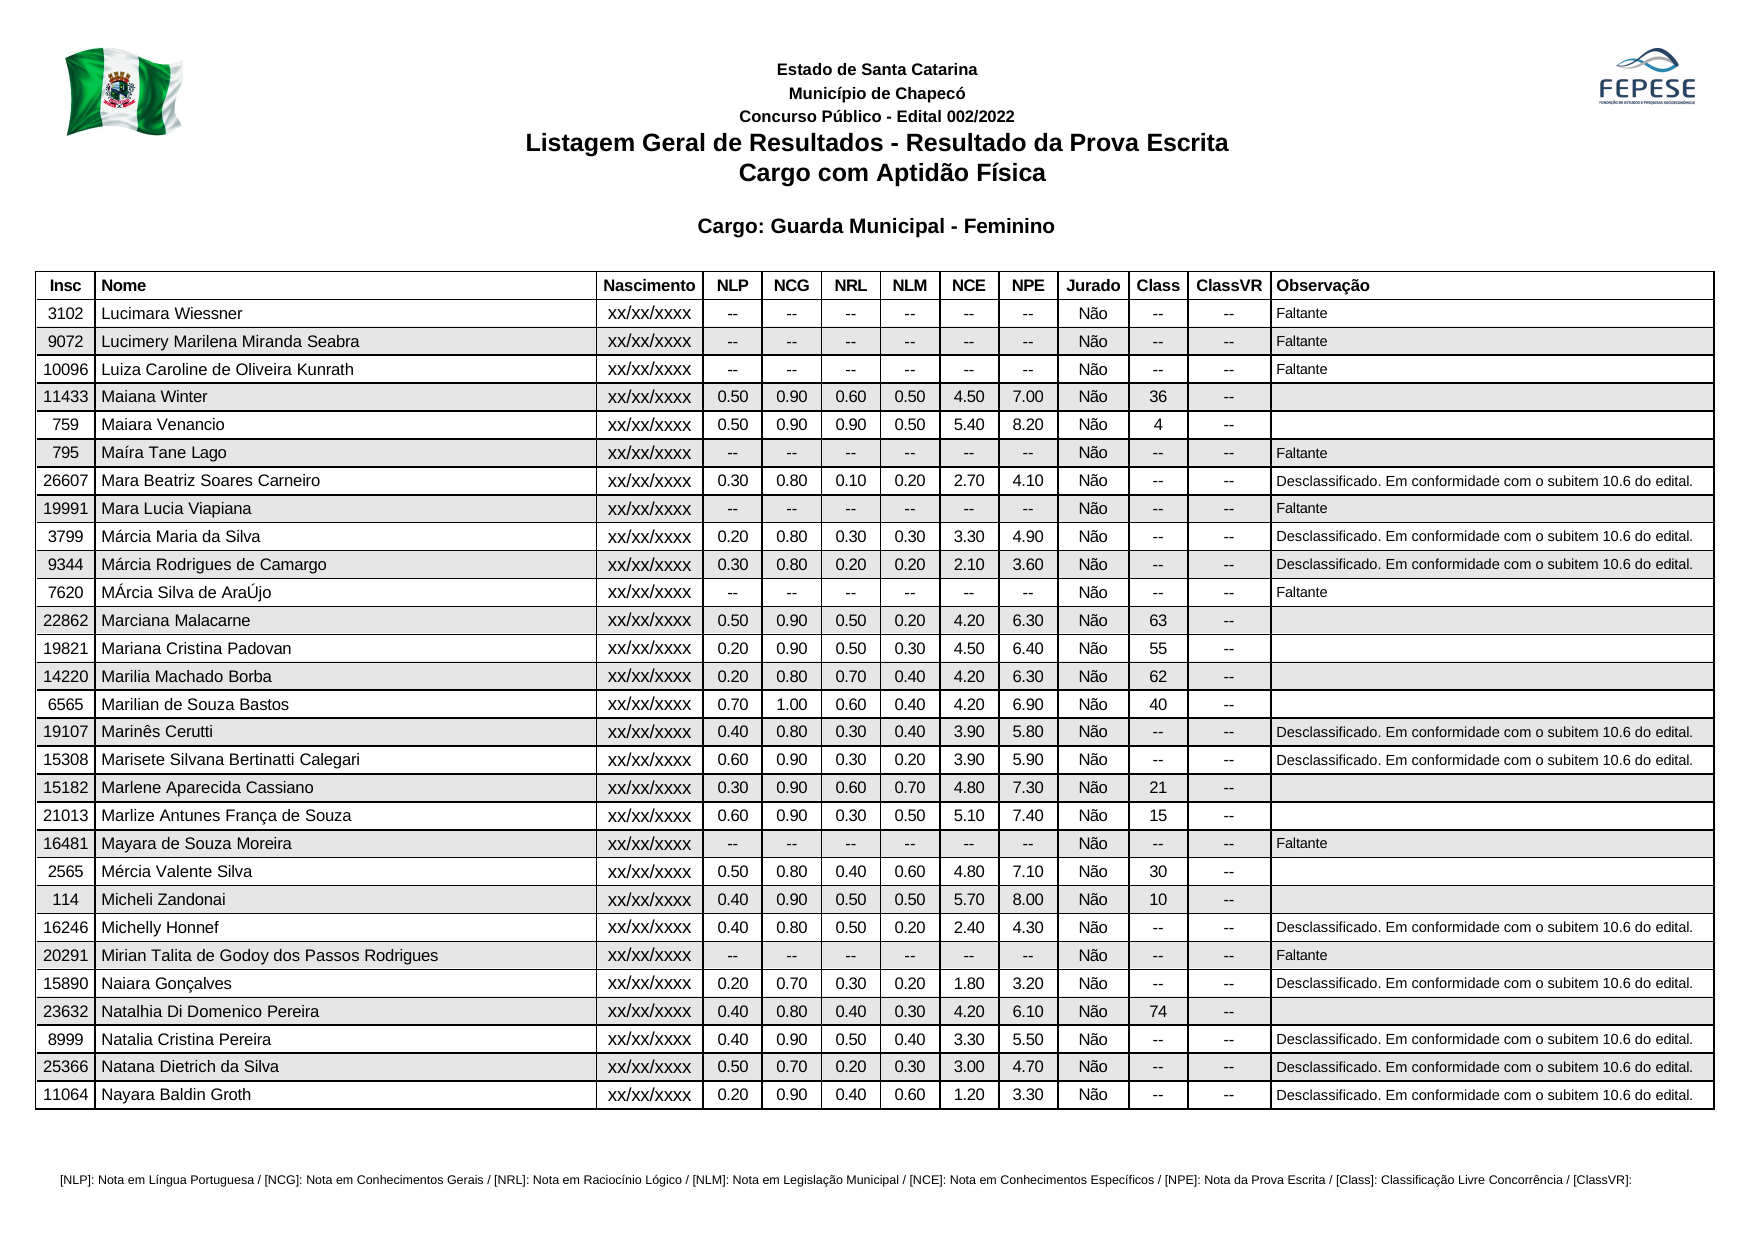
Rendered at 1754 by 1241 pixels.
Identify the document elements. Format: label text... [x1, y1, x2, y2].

table_cell 30 [1130, 858, 1187, 885]
table_cell -- [941, 440, 998, 466]
table_cell xx/xx/xxxx [597, 1054, 702, 1080]
table_cell 7.10 [1000, 858, 1057, 885]
table_cell 11433 [36, 383, 94, 410]
table_cell 15 [1130, 803, 1187, 829]
table_cell 0.50 [822, 607, 880, 633]
table_cell Marciana Malacarne [96, 607, 596, 633]
table_cell -- [941, 300, 998, 326]
table_cell 0.80 [763, 663, 821, 689]
table_cell 0.40 [822, 858, 880, 885]
table_cell -- [941, 579, 998, 606]
table_cell -- [704, 440, 761, 466]
table_cell 0.90 [763, 803, 821, 829]
table_cell 4.70 [1000, 1054, 1057, 1080]
table_cell Márcia Maria da Silva [96, 523, 596, 550]
table_cell xx/xx/xxxx [597, 663, 702, 689]
table_cell 0.60 [822, 384, 880, 410]
table_cell 1.00 [763, 691, 821, 717]
table_cell -- [881, 300, 939, 326]
table_cell 0.80 [763, 468, 821, 494]
table_cell 4.50 [941, 384, 998, 410]
table_cell Não [1059, 998, 1128, 1024]
table_cell Não [1059, 468, 1128, 494]
table_cell 7.30 [1000, 775, 1057, 801]
table_cell -- [704, 942, 761, 968]
table_cell 0.80 [763, 523, 821, 550]
table_cell 0.20 [881, 607, 939, 633]
table_header Nascimento [597, 272, 702, 298]
table_cell Não [1059, 412, 1128, 438]
table_cell Faltante [1272, 356, 1713, 382]
table_cell -- [704, 496, 761, 522]
table_cell 0.50 [822, 914, 880, 941]
table_cell 114 [36, 886, 94, 913]
table_cell Mara Lucia Viapiana [96, 496, 596, 522]
table_cell Desclassificado. Em conformidade com o subitem 10.6 do edital. [1272, 747, 1713, 773]
table_cell 0.50 [704, 607, 761, 633]
table_cell 3.30 [1000, 1082, 1057, 1108]
table_cell xx/xx/xxxx [597, 719, 702, 745]
table_cell 10096 [36, 355, 94, 382]
table_cell -- [881, 440, 939, 466]
table_cell -- [881, 942, 939, 968]
table_cell -- [1189, 719, 1270, 745]
table_cell 0.80 [763, 858, 821, 885]
table_cell 0.90 [763, 384, 821, 410]
table_cell 21013 [36, 802, 94, 829]
table_cell -- [1189, 1054, 1270, 1080]
table_cell [1272, 803, 1713, 829]
table_header ClassVR [1189, 272, 1270, 298]
table_cell Desclassificado. Em conformidade com o subitem 10.6 do edital. [1272, 551, 1713, 578]
table_cell -- [763, 328, 821, 354]
table_cell -- [822, 328, 880, 354]
table_cell 21 [1130, 775, 1187, 801]
table_cell xx/xx/xxxx [597, 1082, 702, 1108]
table_cell -- [1189, 803, 1270, 829]
table_cell -- [941, 942, 998, 968]
table_cell -- [704, 328, 761, 354]
table_cell -- [1130, 719, 1187, 745]
table_cell 6.40 [1000, 635, 1057, 661]
table_cell 9072 [36, 328, 94, 354]
table_cell -- [1130, 328, 1187, 354]
table_cell 0.30 [822, 803, 880, 829]
table_cell 4.80 [941, 858, 998, 885]
table_header NLP [704, 272, 761, 298]
table_cell 0.60 [822, 691, 880, 717]
table_cell 0.70 [704, 691, 761, 717]
table_cell Não [1059, 551, 1128, 578]
table_cell -- [822, 356, 880, 382]
table_cell xx/xx/xxxx [597, 412, 702, 438]
table_cell -- [881, 356, 939, 382]
table_cell Não [1059, 719, 1128, 745]
table_cell 4 [1130, 412, 1187, 438]
table_cell xx/xx/xxxx [597, 579, 702, 606]
table_cell -- [763, 496, 821, 522]
table_cell Faltante [1272, 942, 1713, 968]
table_cell 0.50 [822, 1026, 880, 1052]
table_cell -- [1189, 942, 1270, 968]
table_header NCG [763, 272, 821, 298]
table_cell -- [1189, 328, 1270, 354]
table_cell xx/xx/xxxx [597, 468, 702, 494]
table_cell Faltante [1272, 831, 1713, 857]
table_cell 22862 [36, 607, 94, 633]
table_cell xx/xx/xxxx [597, 384, 702, 410]
table_cell -- [1130, 1026, 1187, 1052]
table_cell 0.70 [763, 1054, 821, 1080]
table_cell 0.40 [822, 1082, 880, 1108]
table_header Class [1130, 272, 1187, 298]
table_cell -- [1000, 496, 1057, 522]
table_cell 8999 [36, 1025, 94, 1052]
table_cell xx/xx/xxxx [597, 300, 702, 326]
table_cell 6.30 [1000, 663, 1057, 689]
table_cell 3.60 [1000, 551, 1057, 578]
table_cell -- [1189, 970, 1270, 996]
table_cell 4.90 [1000, 523, 1057, 550]
table_cell 4.20 [941, 691, 998, 717]
table_cell Não [1059, 691, 1128, 717]
table_cell Faltante [1272, 300, 1713, 326]
table_cell 74 [1130, 998, 1187, 1024]
table_cell Não [1059, 1054, 1128, 1080]
table_cell Lucimery Marilena Miranda Seabra [96, 328, 596, 354]
table_cell 4.10 [1000, 468, 1057, 494]
table_cell xx/xx/xxxx [597, 691, 702, 717]
table_cell Faltante [1272, 328, 1713, 354]
table_cell -- [822, 440, 880, 466]
table_cell 0.90 [822, 412, 880, 438]
table_cell Não [1059, 607, 1128, 633]
table_cell [1272, 412, 1713, 438]
table_cell 0.80 [763, 551, 821, 578]
table_cell -- [1130, 523, 1187, 550]
table_cell 0.20 [822, 551, 880, 578]
table_cell 3102 [36, 300, 94, 326]
table_cell xx/xx/xxxx [597, 970, 702, 996]
table_cell 4.20 [941, 607, 998, 633]
table_cell 795 [36, 439, 94, 466]
table_cell [1272, 635, 1713, 661]
table_cell 26607 [36, 467, 94, 494]
table_cell 0.20 [704, 635, 761, 661]
table_cell -- [763, 579, 821, 606]
table_cell 0.40 [881, 691, 939, 717]
table_cell 5.50 [1000, 1026, 1057, 1052]
table_cell 20291 [36, 942, 94, 968]
picture [1599, 48, 1695, 105]
table_cell 4.20 [941, 663, 998, 689]
table_cell 0.40 [704, 914, 761, 941]
table_cell 40 [1130, 691, 1187, 717]
table_cell -- [1130, 440, 1187, 466]
table_cell 0.30 [822, 747, 880, 773]
table_cell 0.90 [763, 747, 821, 773]
table_cell Não [1059, 384, 1128, 410]
table_cell Não [1059, 886, 1128, 913]
table_cell 0.70 [822, 663, 880, 689]
table_cell -- [1189, 635, 1270, 661]
table_cell 63 [1130, 607, 1187, 633]
table_cell 0.30 [881, 998, 939, 1024]
table_cell 7620 [36, 579, 94, 606]
table_cell 0.60 [822, 775, 880, 801]
table_cell Não [1059, 942, 1128, 968]
table_cell Natalhia Di Domenico Pereira [96, 998, 596, 1024]
table_cell 0.30 [704, 468, 761, 494]
table_cell 0.30 [881, 523, 939, 550]
table_cell 0.20 [822, 1054, 880, 1080]
table_cell 2565 [36, 858, 94, 885]
table_cell 5.70 [941, 886, 998, 913]
table_cell -- [1189, 1082, 1270, 1108]
table_cell -- [1000, 579, 1057, 606]
table_cell -- [1189, 551, 1270, 578]
table_cell -- [1189, 663, 1270, 689]
table_cell 0.90 [763, 412, 821, 438]
table_cell 2.70 [941, 468, 998, 494]
table_cell Desclassificado. Em conformidade com o subitem 10.6 do edital. [1272, 970, 1713, 996]
table_cell 0.20 [704, 1082, 761, 1108]
table_cell 0.90 [763, 886, 821, 913]
table_cell xx/xx/xxxx [597, 998, 702, 1024]
table_cell Desclassificado. Em conformidade com o subitem 10.6 do edital. [1272, 914, 1713, 941]
table_cell 62 [1130, 663, 1187, 689]
table_cell Não [1059, 803, 1128, 829]
table_cell 0.30 [822, 523, 880, 550]
table_cell Desclassificado. Em conformidade com o subitem 10.6 do edital. [1272, 1054, 1713, 1080]
table_cell Desclassificado. Em conformidade com o subitem 10.6 do edital. [1272, 1082, 1713, 1108]
table_cell 3799 [36, 523, 94, 550]
table_cell xx/xx/xxxx [597, 914, 702, 941]
table_cell 0.90 [763, 635, 821, 661]
table_cell 19821 [36, 635, 94, 661]
table_cell 0.50 [704, 858, 761, 885]
table_cell -- [1189, 496, 1270, 522]
table_cell Não [1059, 914, 1128, 941]
table_cell Mayara de Souza Moreira [96, 831, 596, 857]
table_cell Mirian Talita de Godoy dos Passos Rodrigues [96, 942, 596, 968]
table_cell Maiana Winter [96, 384, 596, 410]
table_cell 0.60 [704, 747, 761, 773]
table_cell 0.80 [763, 719, 821, 745]
table_cell [1272, 858, 1713, 885]
table_cell 0.40 [881, 1026, 939, 1052]
table_cell xx/xx/xxxx [597, 496, 702, 522]
table_cell 0.40 [822, 998, 880, 1024]
table_header Observação [1272, 272, 1713, 298]
table_cell 19107 [36, 718, 94, 745]
table_cell 0.90 [763, 1082, 821, 1108]
table_cell xx/xx/xxxx [597, 747, 702, 773]
table_cell 0.50 [881, 384, 939, 410]
table_cell [1272, 691, 1713, 717]
table_cell -- [1189, 440, 1270, 466]
table_header NLM [881, 272, 939, 298]
table_cell Não [1059, 1082, 1128, 1108]
table_cell 6565 [36, 690, 94, 717]
table_cell 9344 [36, 551, 94, 578]
table_cell -- [1189, 1026, 1270, 1052]
table_cell -- [1189, 747, 1270, 773]
table_cell Não [1059, 328, 1128, 354]
table_cell 0.20 [881, 747, 939, 773]
table_cell Não [1059, 747, 1128, 773]
table_cell -- [941, 328, 998, 354]
table_cell 0.20 [704, 663, 761, 689]
table_cell 0.60 [704, 803, 761, 829]
table_cell -- [881, 579, 939, 606]
table_cell 7.40 [1000, 803, 1057, 829]
table_cell xx/xx/xxxx [597, 775, 702, 801]
table_cell -- [704, 356, 761, 382]
table_cell 0.20 [881, 914, 939, 941]
table_cell Faltante [1272, 496, 1713, 522]
table_cell -- [1000, 942, 1057, 968]
table_cell [1272, 607, 1713, 633]
table_cell Não [1059, 831, 1128, 857]
table_cell Não [1059, 775, 1128, 801]
table_cell 1.80 [941, 970, 998, 996]
table_cell 0.50 [881, 803, 939, 829]
table_cell 55 [1130, 635, 1187, 661]
table_cell -- [1189, 384, 1270, 410]
table_cell 0.50 [881, 886, 939, 913]
table_header NCE [941, 272, 998, 298]
table_cell 7.00 [1000, 384, 1057, 410]
table_cell 0.20 [881, 468, 939, 494]
table_cell xx/xx/xxxx [597, 551, 702, 578]
table_cell 3.90 [941, 719, 998, 745]
table_cell -- [1000, 356, 1057, 382]
table_cell 0.40 [704, 998, 761, 1024]
table_cell Faltante [1272, 579, 1713, 606]
table_cell 0.20 [704, 523, 761, 550]
table_cell 0.60 [881, 858, 939, 885]
picture [65, 47, 184, 136]
table_cell -- [763, 831, 821, 857]
table_cell Não [1059, 858, 1128, 885]
table_cell -- [704, 831, 761, 857]
table_cell Desclassificado. Em conformidade com o subitem 10.6 do edital. [1272, 468, 1713, 494]
table_cell 4.50 [941, 635, 998, 661]
table_cell 19991 [36, 495, 94, 522]
table_cell Não [1059, 970, 1128, 996]
table_cell 8.20 [1000, 412, 1057, 438]
table_cell Mércia Valente Silva [96, 858, 596, 885]
table_cell -- [881, 831, 939, 857]
table_cell -- [1189, 831, 1270, 857]
table_cell xx/xx/xxxx [597, 635, 702, 661]
table_cell Não [1059, 523, 1128, 550]
table_cell -- [1189, 858, 1270, 885]
table_cell -- [822, 496, 880, 522]
table_cell 0.30 [881, 1054, 939, 1080]
table_cell 6.30 [1000, 607, 1057, 633]
table_cell xx/xx/xxxx [597, 607, 702, 633]
table_cell 3.90 [941, 747, 998, 773]
table_cell -- [763, 300, 821, 326]
table_cell 0.80 [763, 998, 821, 1024]
table_cell 4.80 [941, 775, 998, 801]
table_cell 0.50 [822, 635, 880, 661]
table_cell -- [941, 496, 998, 522]
table_cell -- [881, 496, 939, 522]
table_cell 5.80 [1000, 719, 1057, 745]
table_cell Desclassificado. Em conformidade com o subitem 10.6 do edital. [1272, 1026, 1713, 1052]
table_cell -- [1000, 300, 1057, 326]
table_cell 0.70 [881, 775, 939, 801]
table_cell 3.30 [941, 523, 998, 550]
table_cell Não [1059, 635, 1128, 661]
table_cell -- [1130, 468, 1187, 494]
table_cell -- [763, 440, 821, 466]
table_cell xx/xx/xxxx [597, 328, 702, 354]
table_cell 0.70 [763, 970, 821, 996]
table_cell 2.10 [941, 551, 998, 578]
table_cell [1272, 886, 1713, 913]
table_cell 0.50 [822, 886, 880, 913]
table_cell -- [1189, 300, 1270, 326]
table_cell -- [1130, 1054, 1187, 1080]
table_cell 5.40 [941, 412, 998, 438]
table_cell Não [1059, 1026, 1128, 1052]
table_cell Maiara Venancio [96, 412, 596, 438]
table_cell 0.50 [881, 412, 939, 438]
table_cell 16246 [36, 914, 94, 941]
table_cell -- [1000, 831, 1057, 857]
table_cell -- [704, 300, 761, 326]
table_cell Nayara Baldin Groth [96, 1082, 596, 1108]
table_cell 0.30 [822, 970, 880, 996]
table_cell 5.90 [1000, 747, 1057, 773]
table_header Jurado [1059, 272, 1128, 298]
table_cell -- [1000, 328, 1057, 354]
table_cell Natalia Cristina Pereira [96, 1026, 596, 1052]
table_cell 4.30 [1000, 914, 1057, 941]
table_cell 16481 [36, 830, 94, 857]
table_cell -- [1189, 579, 1270, 606]
table_cell Não [1059, 300, 1128, 326]
table_cell [1272, 663, 1713, 689]
table_cell -- [1000, 440, 1057, 466]
table_cell -- [1130, 914, 1187, 941]
table_cell 4.20 [941, 998, 998, 1024]
table_cell 3.30 [941, 1026, 998, 1052]
table_cell 0.50 [704, 384, 761, 410]
table_cell -- [1130, 942, 1187, 968]
table_cell -- [1189, 691, 1270, 717]
table_cell -- [1189, 356, 1270, 382]
table_cell 0.50 [704, 1054, 761, 1080]
table_cell -- [1189, 886, 1270, 913]
table_cell Não [1059, 356, 1128, 382]
table_cell xx/xx/xxxx [597, 523, 702, 550]
table_cell xx/xx/xxxx [597, 858, 702, 885]
table_cell 0.40 [704, 1026, 761, 1052]
table_cell 0.80 [763, 914, 821, 941]
table_cell 0.30 [822, 719, 880, 745]
table_cell 23632 [36, 998, 94, 1024]
table_cell 0.20 [881, 970, 939, 996]
table_cell MÁrcia Silva de AraÚjo [96, 579, 596, 606]
table_cell -- [1130, 747, 1187, 773]
table_cell [1272, 384, 1713, 410]
table_cell 15308 [36, 746, 94, 773]
table_cell 759 [36, 411, 94, 438]
table_cell -- [1189, 607, 1270, 633]
table_cell xx/xx/xxxx [597, 356, 702, 382]
table_cell -- [1189, 468, 1270, 494]
table_cell 0.40 [704, 719, 761, 745]
table_cell Maíra Tane Lago [96, 440, 596, 466]
table_cell -- [822, 300, 880, 326]
table_cell -- [763, 942, 821, 968]
table_cell 15890 [36, 970, 94, 996]
table_cell 3.20 [1000, 970, 1057, 996]
table_cell Não [1059, 579, 1128, 606]
table_cell -- [1189, 523, 1270, 550]
table_cell 11064 [36, 1081, 94, 1108]
table_cell Não [1059, 663, 1128, 689]
table_cell 10 [1130, 886, 1187, 913]
table_cell -- [1189, 998, 1270, 1024]
table_cell Marlene Aparecida Cassiano [96, 775, 596, 801]
table_cell Natana Dietrich da Silva [96, 1054, 596, 1080]
table_cell -- [704, 579, 761, 606]
table_cell 0.30 [704, 551, 761, 578]
table_cell Lucimara Wiessner [96, 300, 596, 326]
table_cell 36 [1130, 384, 1187, 410]
table_cell Não [1059, 496, 1128, 522]
table_cell 25366 [36, 1053, 94, 1080]
table_cell 0.60 [881, 1082, 939, 1108]
table_cell -- [1130, 831, 1187, 857]
table_cell -- [1130, 1082, 1187, 1108]
table_cell 0.90 [763, 1026, 821, 1052]
table_cell -- [1130, 356, 1187, 382]
table_header NPE [1000, 272, 1057, 298]
table_cell -- [1130, 496, 1187, 522]
table_cell Naiara Gonçalves [96, 970, 596, 996]
table_cell 0.20 [881, 551, 939, 578]
table_cell Marilian de Souza Bastos [96, 691, 596, 717]
table_cell -- [1130, 300, 1187, 326]
table_cell -- [1189, 775, 1270, 801]
table_cell Márcia Rodrigues de Camargo [96, 551, 596, 578]
table_cell xx/xx/xxxx [597, 1026, 702, 1052]
table_cell Desclassificado. Em conformidade com o subitem 10.6 do edital. [1272, 523, 1713, 550]
table_cell 6.90 [1000, 691, 1057, 717]
table_cell Michelly Honnef [96, 914, 596, 941]
table_cell -- [822, 831, 880, 857]
table_cell -- [1189, 914, 1270, 941]
table_cell Marilia Machado Borba [96, 663, 596, 689]
table_cell Desclassificado. Em conformidade com o subitem 10.6 do edital. [1272, 719, 1713, 745]
table_cell Não [1059, 440, 1128, 466]
table_cell 0.30 [881, 635, 939, 661]
table_cell 2.40 [941, 914, 998, 941]
table_header NRL [822, 272, 880, 298]
table_cell -- [1130, 551, 1187, 578]
table_cell xx/xx/xxxx [597, 803, 702, 829]
table_cell Micheli Zandonai [96, 886, 596, 913]
table_header Nome [96, 272, 596, 298]
table_cell 0.40 [881, 663, 939, 689]
table_cell 0.10 [822, 468, 880, 494]
table_cell Marinês Cerutti [96, 719, 596, 745]
table_cell 14220 [36, 663, 94, 689]
table_cell 0.40 [704, 886, 761, 913]
table_cell -- [1130, 579, 1187, 606]
table_cell Marlize Antunes França de Souza [96, 803, 596, 829]
table_cell -- [941, 356, 998, 382]
table_cell 0.20 [704, 970, 761, 996]
table_cell 0.50 [704, 412, 761, 438]
table_cell -- [1130, 970, 1187, 996]
table_cell xx/xx/xxxx [597, 942, 702, 968]
table_cell 6.10 [1000, 998, 1057, 1024]
table_cell xx/xx/xxxx [597, 831, 702, 857]
table_cell [1272, 998, 1713, 1024]
table_cell xx/xx/xxxx [597, 886, 702, 913]
table_cell -- [941, 831, 998, 857]
table_cell 3.00 [941, 1054, 998, 1080]
table_cell xx/xx/xxxx [597, 440, 702, 466]
table_cell 0.30 [704, 775, 761, 801]
table_cell 5.10 [941, 803, 998, 829]
table_cell Faltante [1272, 440, 1713, 466]
table_cell -- [763, 356, 821, 382]
table_cell 1.20 [941, 1082, 998, 1108]
table_cell -- [822, 579, 880, 606]
table_cell Mara Beatriz Soares Carneiro [96, 468, 596, 494]
table_cell Mariana Cristina Padovan [96, 635, 596, 661]
table_cell Luiza Caroline de Oliveira Kunrath [96, 356, 596, 382]
table_cell [1272, 775, 1713, 801]
table_cell 15182 [36, 774, 94, 801]
table_header Insc [36, 272, 94, 298]
table_cell -- [822, 942, 880, 968]
table_cell -- [881, 328, 939, 354]
table_cell -- [1189, 412, 1270, 438]
table_cell 0.40 [881, 719, 939, 745]
table_cell 8.00 [1000, 886, 1057, 913]
table_cell 0.90 [763, 775, 821, 801]
table_cell 0.90 [763, 607, 821, 633]
table_cell Marisete Silvana Bertinatti Calegari [96, 747, 596, 773]
